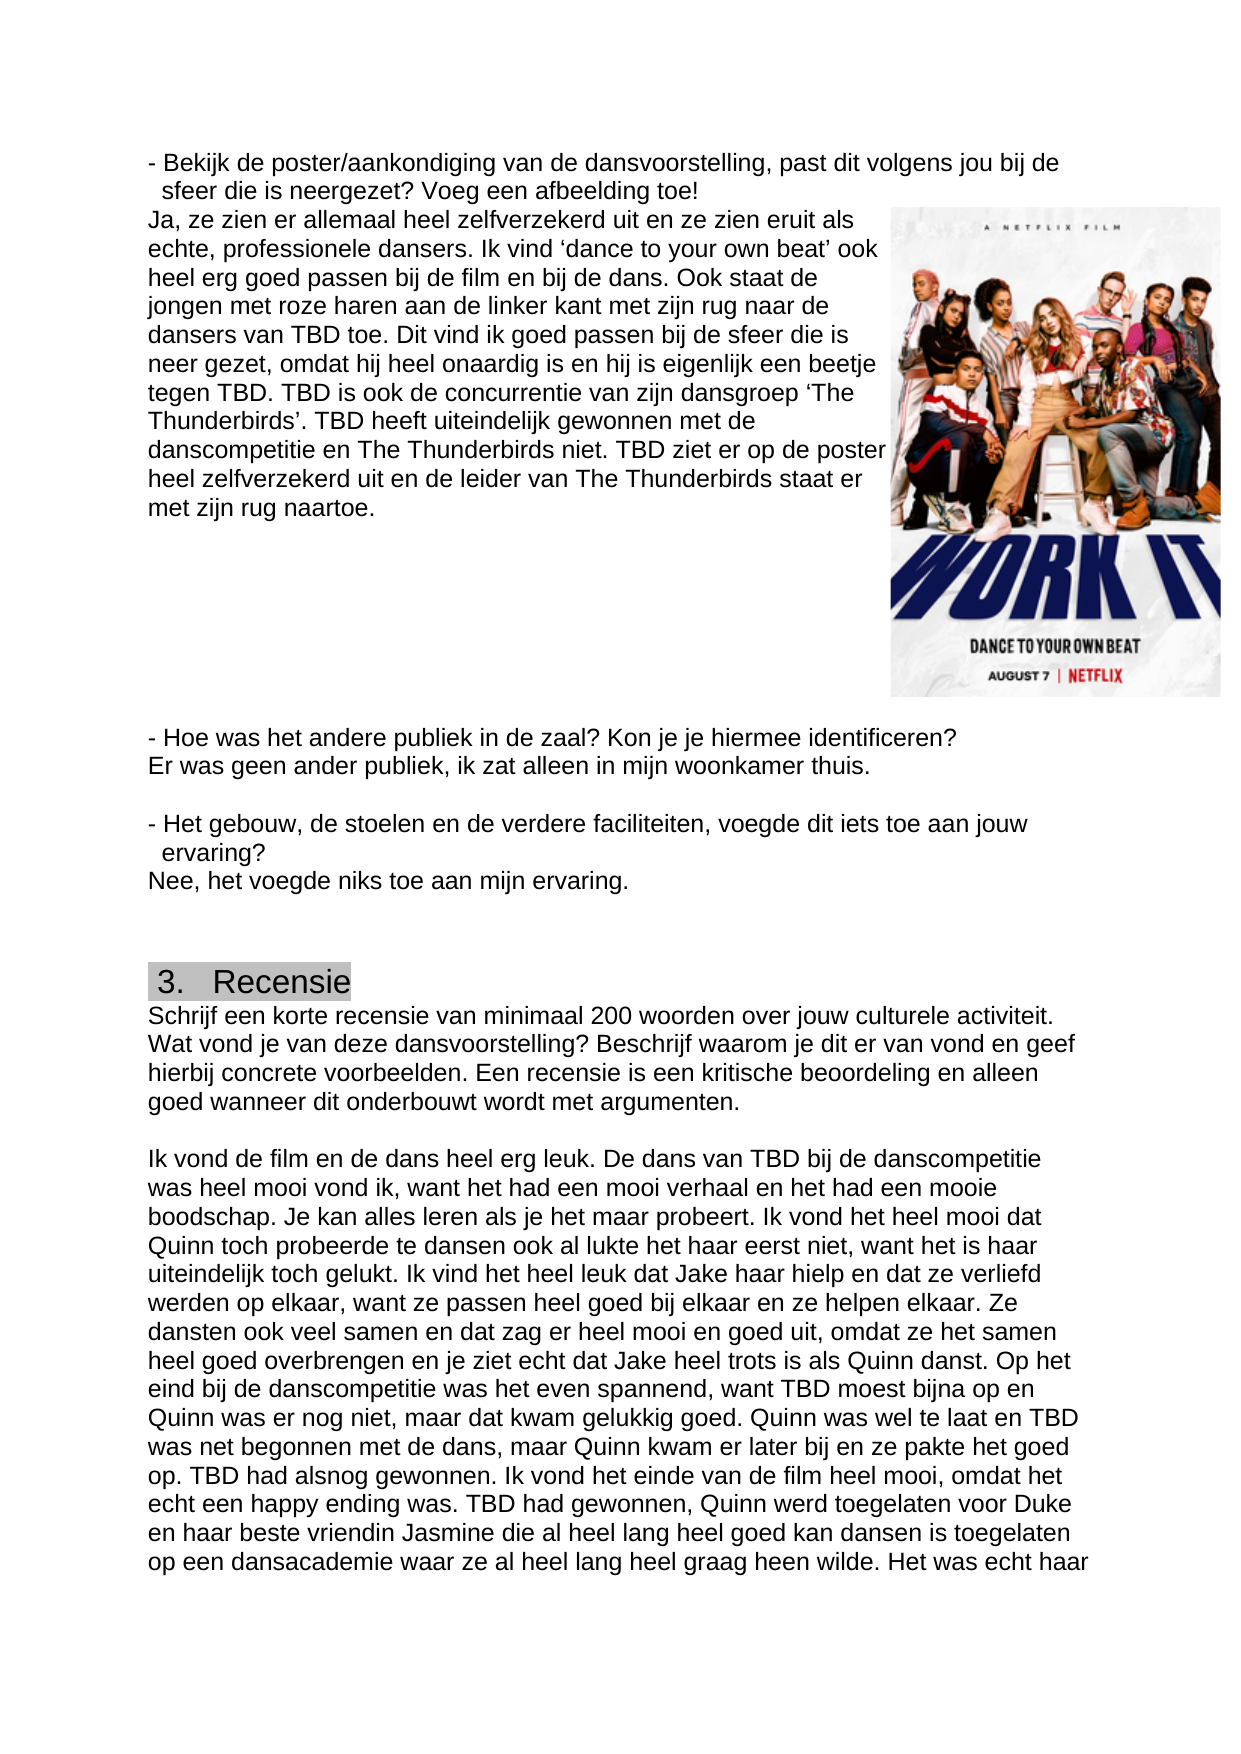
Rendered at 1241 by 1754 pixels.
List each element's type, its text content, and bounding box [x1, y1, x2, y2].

text - Bekijk de poster/aankondiging van de dansvoorstelling, past dit volgens jou bij de sfeer die is neergezet? Voeg een afbeelding toe! [148, 148, 1093, 205]
picture [890, 207, 1221, 697]
text 3. Recensie [148, 924, 1093, 1001]
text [148, 1144, 1093, 1576]
text Ja, ze zien er allemaal heel zelfverzekerd uit en ze zien eruit als echte, professionele dansers. Ik vind ‘dance to your own beat’ ook heel erg goed passen bij de film en bij de dans. Ook staat de jongen met roze haren aan de linker kant met zijn rug naar de dansers van TBD toe. Dit vind ik goed passen bij de sfeer die is neer gezet, omdat hij heel onaardig is en hij is eigenlijk een beetje tegen TBD. TBD is ook de concurrentie van zijn dansgroep ‘The Thunderbirds’. TBD heeft uiteindelijk gewonnen met de danscompetitie en The Thunderbirds niet. TBD ziet er op de poster heel zelfverzekerd uit en de leider van The Thunderbirds staat er met zijn rug naartoe. [148, 205, 1093, 521]
text Schrijf een korte recensie van minimaal 200 woorden over jouw culturele activiteit. Wat vond je van deze dansvoorstelling? Beschrijf waarom je dit er van vond en geef hierbij concrete voorbeelden. Een recensie is een kritische beoordeling en alleen goed wanneer dit onderbouwt wordt met argumenten. [148, 1001, 1093, 1116]
text - Hoe was het andere publiek in de zaal? Kon je je hiermee identificeren? [148, 723, 1093, 751]
text Nee, het voegde niks toe aan mijn ervaring. [148, 866, 1093, 895]
text Er was geen ander publiek, ik zat alleen in mijn woonkamer thuis. [148, 751, 1093, 780]
text - Het gebouw, de stoelen en de verdere faciliteiten, voegde dit iets toe aan jouw ervaring? [148, 780, 1093, 866]
